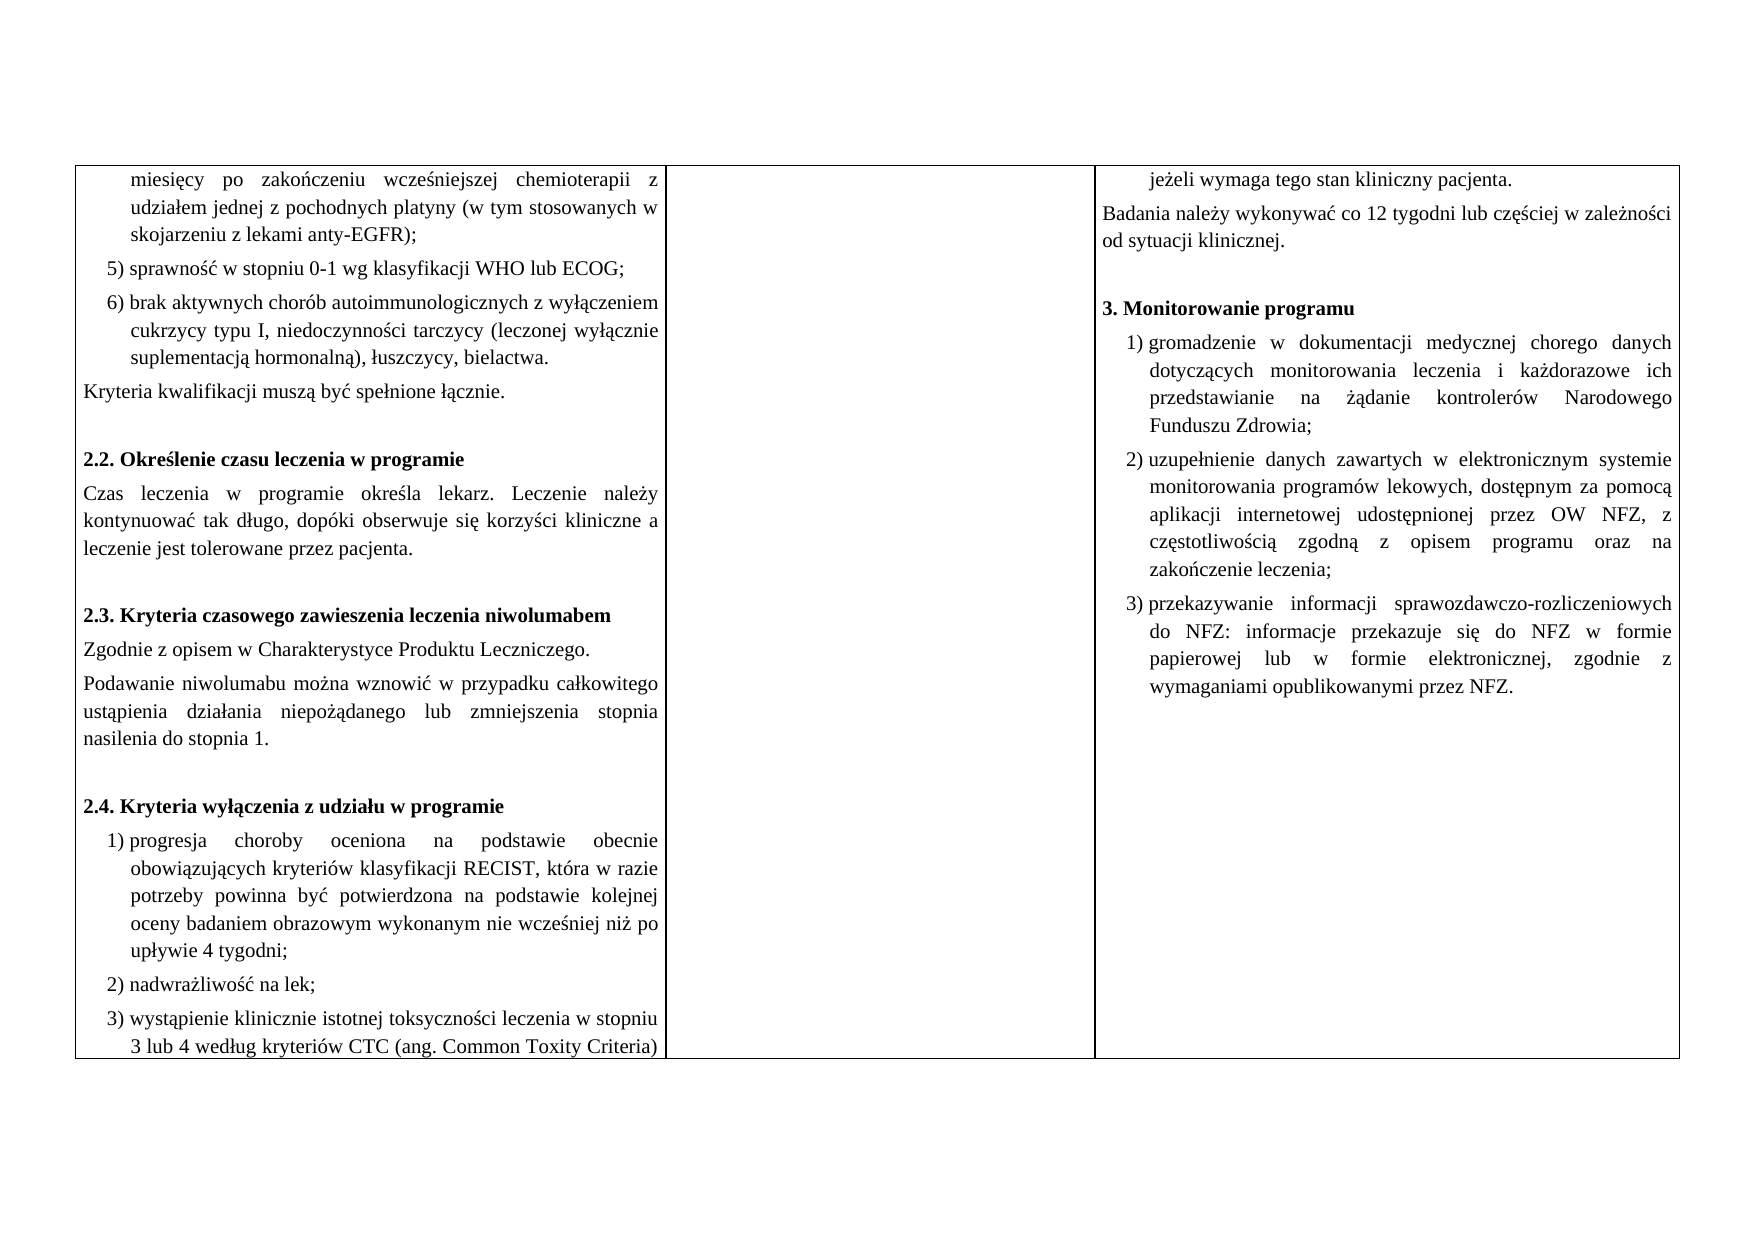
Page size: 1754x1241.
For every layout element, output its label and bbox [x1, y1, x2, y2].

table_cell [1096, 166, 1679, 1058]
table_cell [667, 166, 1094, 1058]
table_cell [76, 166, 665, 1058]
